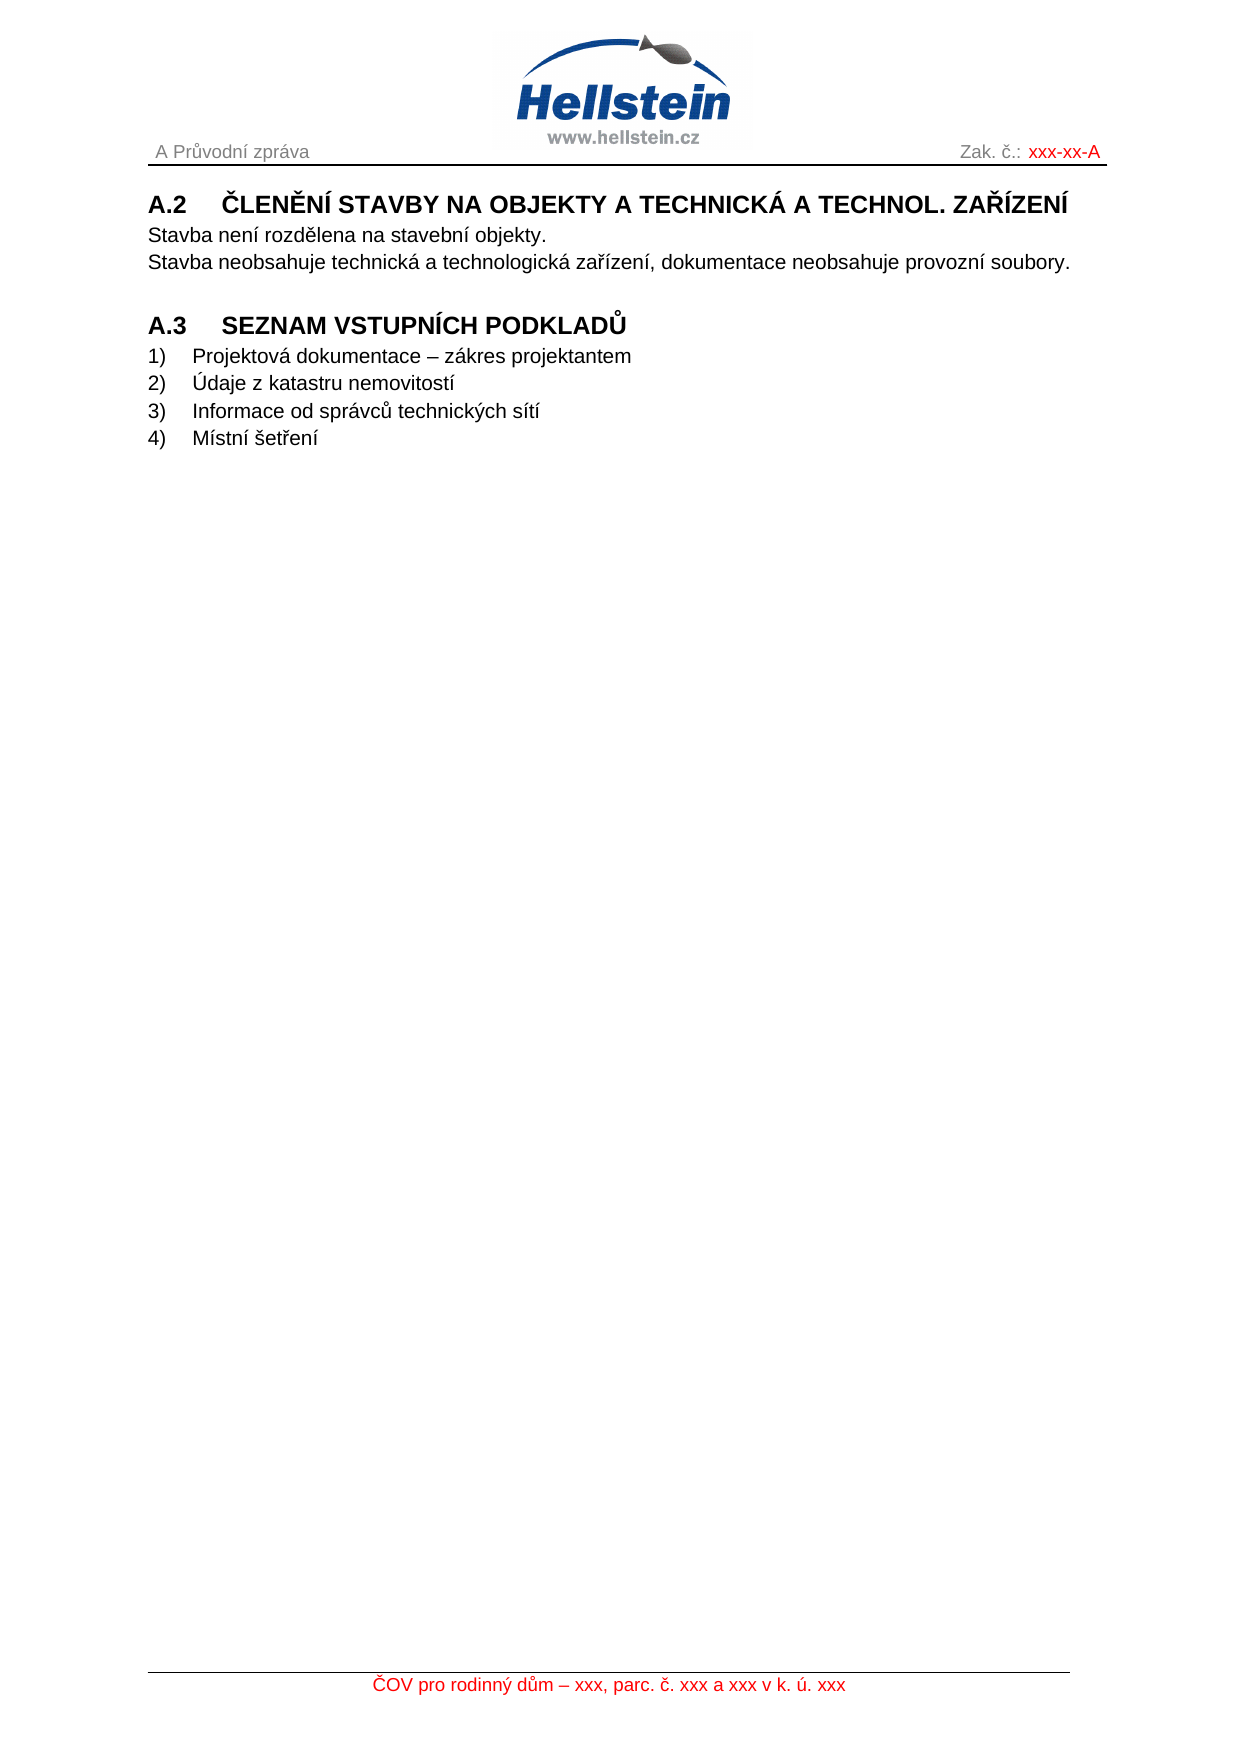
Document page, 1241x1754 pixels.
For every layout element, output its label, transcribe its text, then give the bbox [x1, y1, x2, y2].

text Stavba není rozdělena na stavební objekty. [148, 223, 1107, 247]
text Stavba neobsahuje technická a technologická zařízení, dokumentace neobsahuje provozní soubory. [148, 250, 1107, 274]
picture [492, 31, 754, 150]
list Projektová dokumentace – zákres projektantem [148, 344, 1107, 368]
text A.3 SEZNAM VSTUPNÍCH podkladů [148, 311, 1107, 339]
list Informace od správců technických sítí [148, 399, 1107, 423]
list Místní šetření [148, 426, 1107, 450]
list Údaje z katastru nemovitostí [148, 371, 1107, 395]
text A.2 Členění stavby na objekty a technická a techNOL. zařízení [148, 190, 1107, 218]
